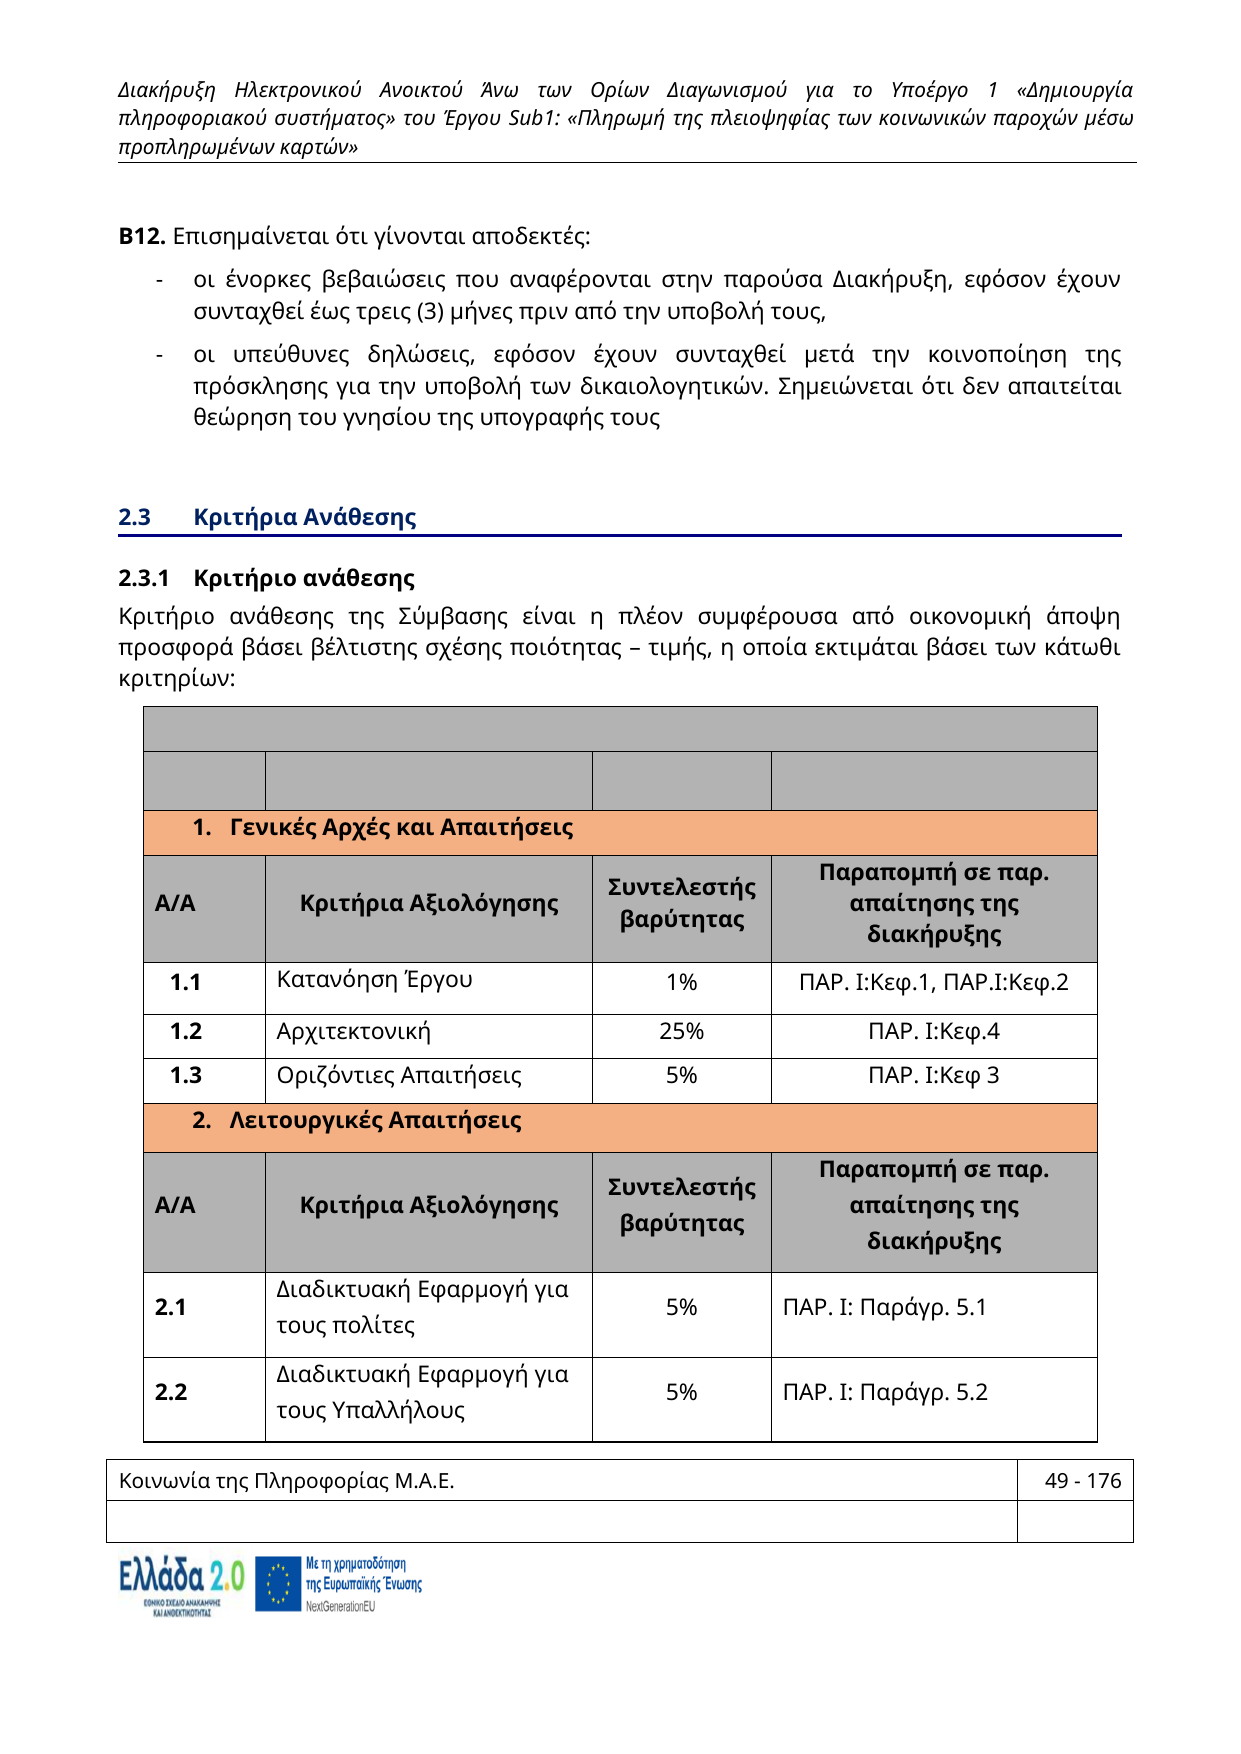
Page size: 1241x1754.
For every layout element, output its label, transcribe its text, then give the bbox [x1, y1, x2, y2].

table_cell 1.3 [144, 1059, 265, 1103]
table_cell Αρχιτεκτονική [266, 1015, 592, 1058]
table_cell ΠΑΡ. Ι:Κεφ.1, ΠΑΡ.Ι:Κεφ.2 [772, 963, 1097, 1013]
table_cell Συντελεστής βαρύτητας [593, 1153, 771, 1272]
table_cell 5% [593, 1059, 771, 1103]
table_cell Παραπομπή σε παρ. απαίτησης της διακήρυξης [772, 856, 1097, 962]
table_cell ΠΑΡ. Ι: Παράγρ. 5.2 [772, 1358, 1097, 1441]
table_cell [772, 752, 1097, 810]
picture [118, 1547, 427, 1618]
table_cell Λειτουργικές Απαιτήσεις [144, 1104, 1097, 1152]
table_cell [266, 752, 592, 810]
table_cell Γενικές Αρχές και Απαιτήσεις [144, 811, 1097, 855]
list οι υπεύθυνες δηλώσεις, εφόσον έχουν συνταχθεί μετά την κοινοποίηση της πρόσκλησης για την υποβολή των δικαιολογητικών. Σημειώνεται ότι δεν απαιτείται θεώρηση του γνησίου της υπογραφής τους [156, 338, 1122, 432]
table_cell Διαδικτυακή Εφαρμογή για τους Υπαλλήλους [266, 1358, 592, 1441]
table_cell 1.2 [144, 1015, 265, 1058]
table_cell Κατανόηση Έργου [266, 963, 592, 1013]
table_cell [144, 752, 265, 810]
table_cell Κριτήρια Αξιολόγησης [266, 1153, 592, 1272]
table_cell Κριτήρια Αξιολόγησης [266, 856, 592, 962]
text Κριτήριο ανάθεσης της Σύμβασης είναι η πλέον συμφέρουσα από οικονομική άποψη προσφορά βάσει βέλτιστης σχέσης ποιότητας – τιμής, η οποία εκτιμάται βάσει των κάτωθι κριτηρίων: [118, 600, 1122, 694]
table_cell 2.2 [144, 1358, 265, 1441]
subtitle Κριτήριο ανάθεσης [118, 562, 1122, 594]
table_cell Συντελεστής βαρύτητας [593, 856, 771, 962]
table_cell Παραπομπή σε παρ. απαίτησης της διακήρυξης [772, 1153, 1097, 1272]
table_cell 5% [593, 1273, 771, 1357]
table_cell ΠΑΡ. Ι: Παράγρ. 5.1 [772, 1273, 1097, 1357]
table_cell ΠΑΡ. Ι:Κεφ.4 [772, 1015, 1097, 1058]
table_cell Οριζόντιες Απαιτήσεις [266, 1059, 592, 1103]
table_cell [593, 752, 771, 810]
table_cell Α/Α [144, 1153, 265, 1272]
table_cell 1% [593, 963, 771, 1013]
text Β12. Επισημαίνεται ότι γίνονται αποδεκτές: [118, 220, 1122, 251]
table_cell Διαδικτυακή Εφαρμογή για τους πολίτες [266, 1273, 592, 1357]
table_cell Α/Α [144, 856, 265, 962]
table_cell 2.1 [144, 1273, 265, 1357]
table_cell 25% [593, 1015, 771, 1058]
table_cell ΠΑΡ. Ι:Κεφ 3 [772, 1059, 1097, 1103]
subtitle Κριτήρια Ανάθεσης [118, 501, 1122, 534]
list οι ένορκες βεβαιώσεις που αναφέρονται στην παρούσα Διακήρυξη, εφόσον έχουν συνταχθεί έως τρεις (3) μήνες πριν από την υποβολή τους, [156, 263, 1122, 326]
table_cell 5% [593, 1358, 771, 1441]
table_header [144, 707, 1097, 751]
table_cell 1.1 [144, 963, 265, 1013]
